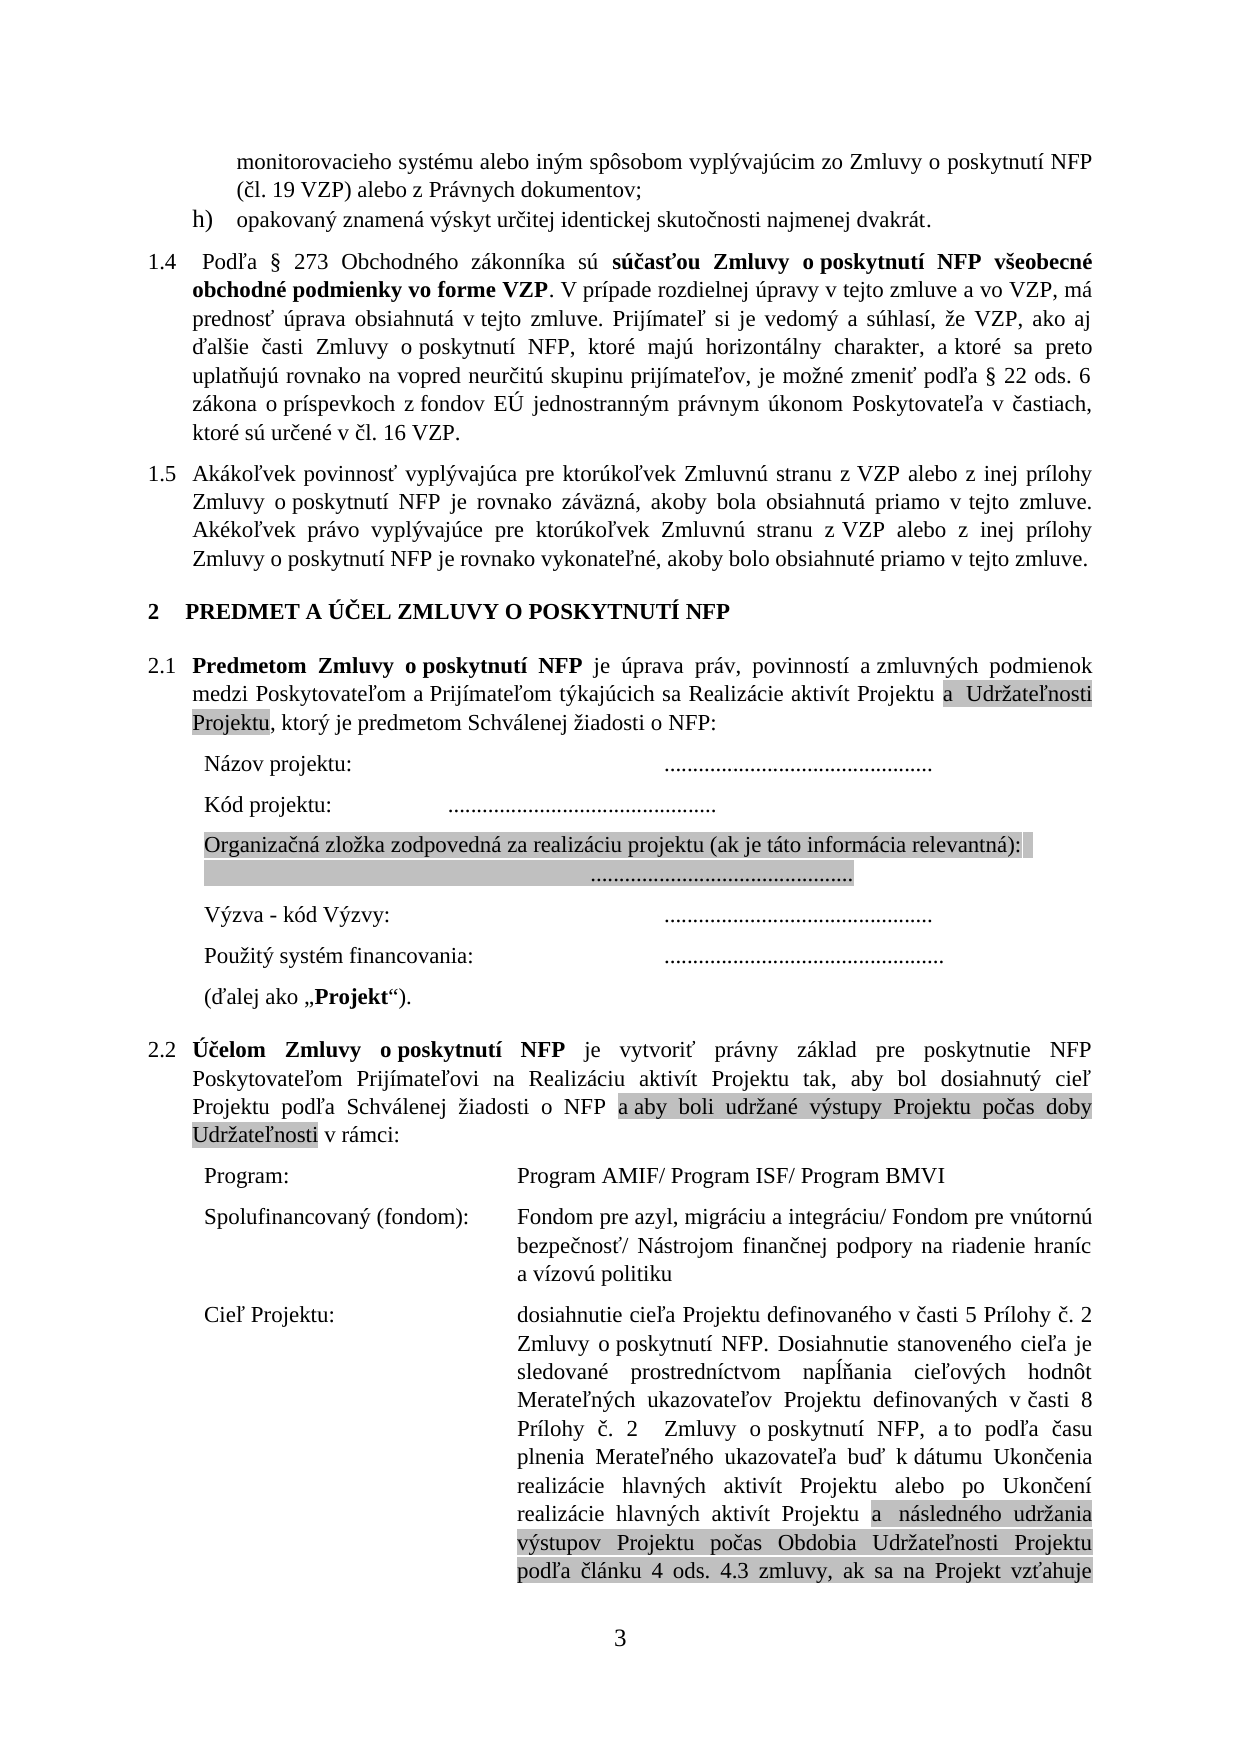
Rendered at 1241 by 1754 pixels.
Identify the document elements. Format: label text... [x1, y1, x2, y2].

text 1.5 Akákoľvek povinnosť vyplývajúca pre ktorúkoľvek Zmluvnú stranu z VZP alebo z inej prílohy Zmluvy o poskytnutí NFP je rovnako záväzná, akoby bola obsiahnutá priamo v tejto zmluve. Akékoľvek právo vyplývajúce pre ktorúkoľvek Zmluvnú stranu z VZP alebo z inej prílohy Zmluvy o poskytnutí NFP je rovnako vykonateľné, akoby bolo obsiahnuté priamo v tejto zmluve. [148, 460, 1092, 571]
text Program: Program AMIF/ Program ISF/ Program BMVI [204, 1162, 1092, 1189]
list opakovaný znamená výskyt určitej identickej skutočnosti najmenej dvakrát. [192, 204, 1092, 233]
text Použitý systém financovania: ................................................. [148, 942, 1092, 968]
text (ďalej ako „Projekt“). [204, 983, 1092, 1009]
text 1.4 Podľa § 273 Obchodného zákonníka sú súčasťou Zmluvy o poskytnutí NFP všeobecné obchodné podmienky vo forme VZP. V prípade rozdielnej úpravy v tejto zmluve a vo VZP, má prednosť úprava obsiahnutá v tejto zmluve. Prijímateľ si je vedomý a súhlasí, že VZP, ako aj ďalšie časti Zmluvy o poskytnutí NFP, ktoré majú horizontálny charakter, a ktoré sa preto uplatňujú rovnako na vopred neurčitú skupinu prijímateľov, je možné zmeniť podľa § 22 ods. 6 zákona o príspevkoch z fondov EÚ jednostranným právnym úkonom Poskytovateľa v častiach, ktoré sú určené v čl. 16 VZP. [148, 248, 1092, 445]
text Organizačná zložka zodpovedná za realizáciu projektu (ak je táto informácia relevantná): .............................................. [204, 832, 1092, 886]
text Výzva - kód Výzvy: ............................................... [204, 901, 1092, 927]
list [192, 148, 1092, 202]
text 2.1 Predmetom Zmluvy o poskytnutí NFP je úprava práv, povinností a zmluvných podmienok medzi Poskytovateľom a Prijímateľom týkajúcich sa Realizácie aktivít Projektu a Udržateľnosti Projektu, ktorý je predmetom Schválenej žiadosti o NFP: [148, 652, 1092, 735]
text 2.2 Účelom Zmluvy o poskytnutí NFP je vytvoriť právny základ pre poskytnutie NFP Poskytovateľom Prijímateľovi na Realizáciu aktivít Projektu tak, aby bol dosiahnutý cieľ Projektu podľa Schválenej žiadosti o NFP a aby boli udržané výstupy Projektu počas doby Udržateľnosti v rámci: [148, 1036, 1092, 1148]
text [204, 1301, 1092, 1583]
text Kód projektu: ............................................... [204, 791, 1092, 817]
text Spolufinancovaný (fondom): Fondom pre azyl, migráciu a integráciu/ Fondom pre vnútornú bezpečnosť/ Nástrojom finančnej podpory na riadenie hraníc a vízovú politiku [204, 1203, 1092, 1287]
subtitle PREDMET A ÚČEL ZMLUVY O POSKYTNUTÍ NFP [148, 598, 1092, 625]
text Názov projektu: ............................................... [204, 750, 1092, 776]
